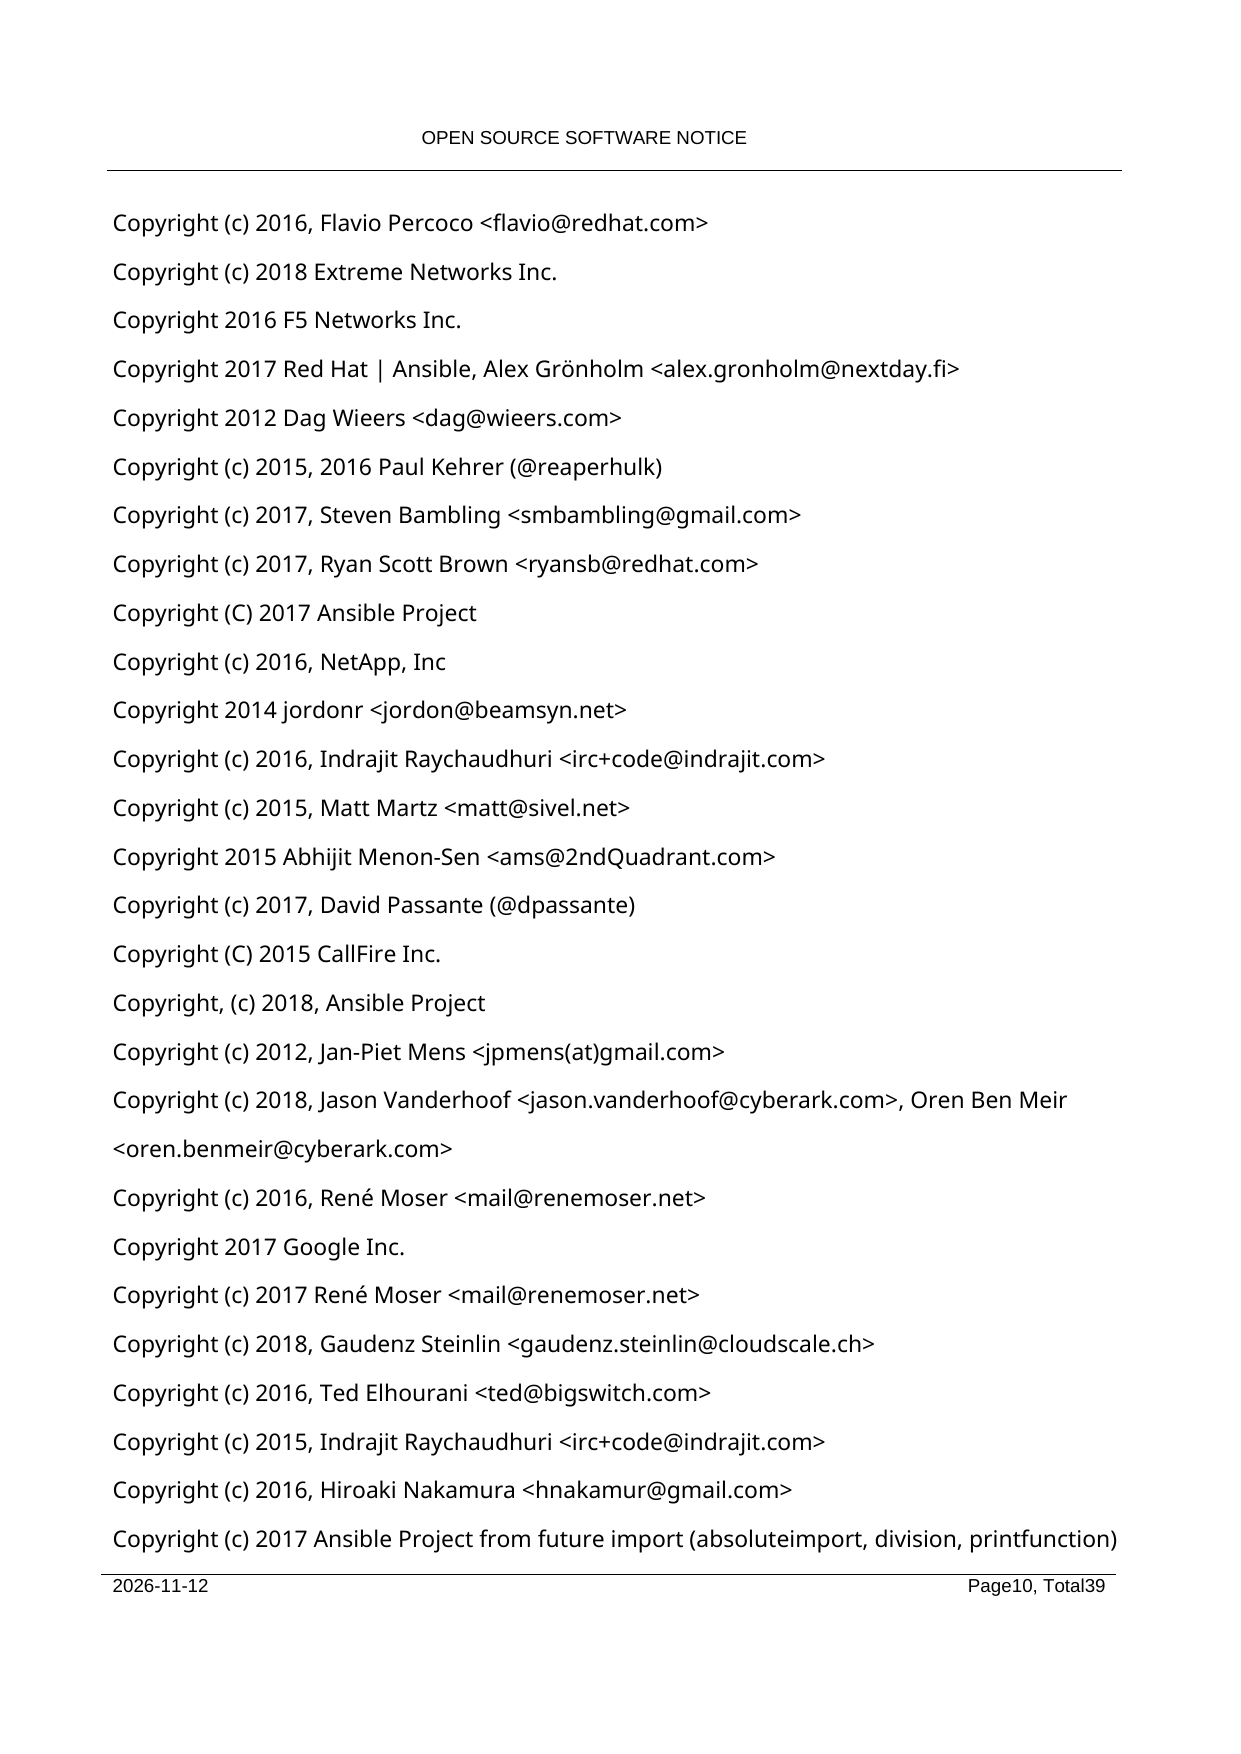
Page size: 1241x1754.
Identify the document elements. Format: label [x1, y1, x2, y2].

text [112, 206, 1128, 1555]
